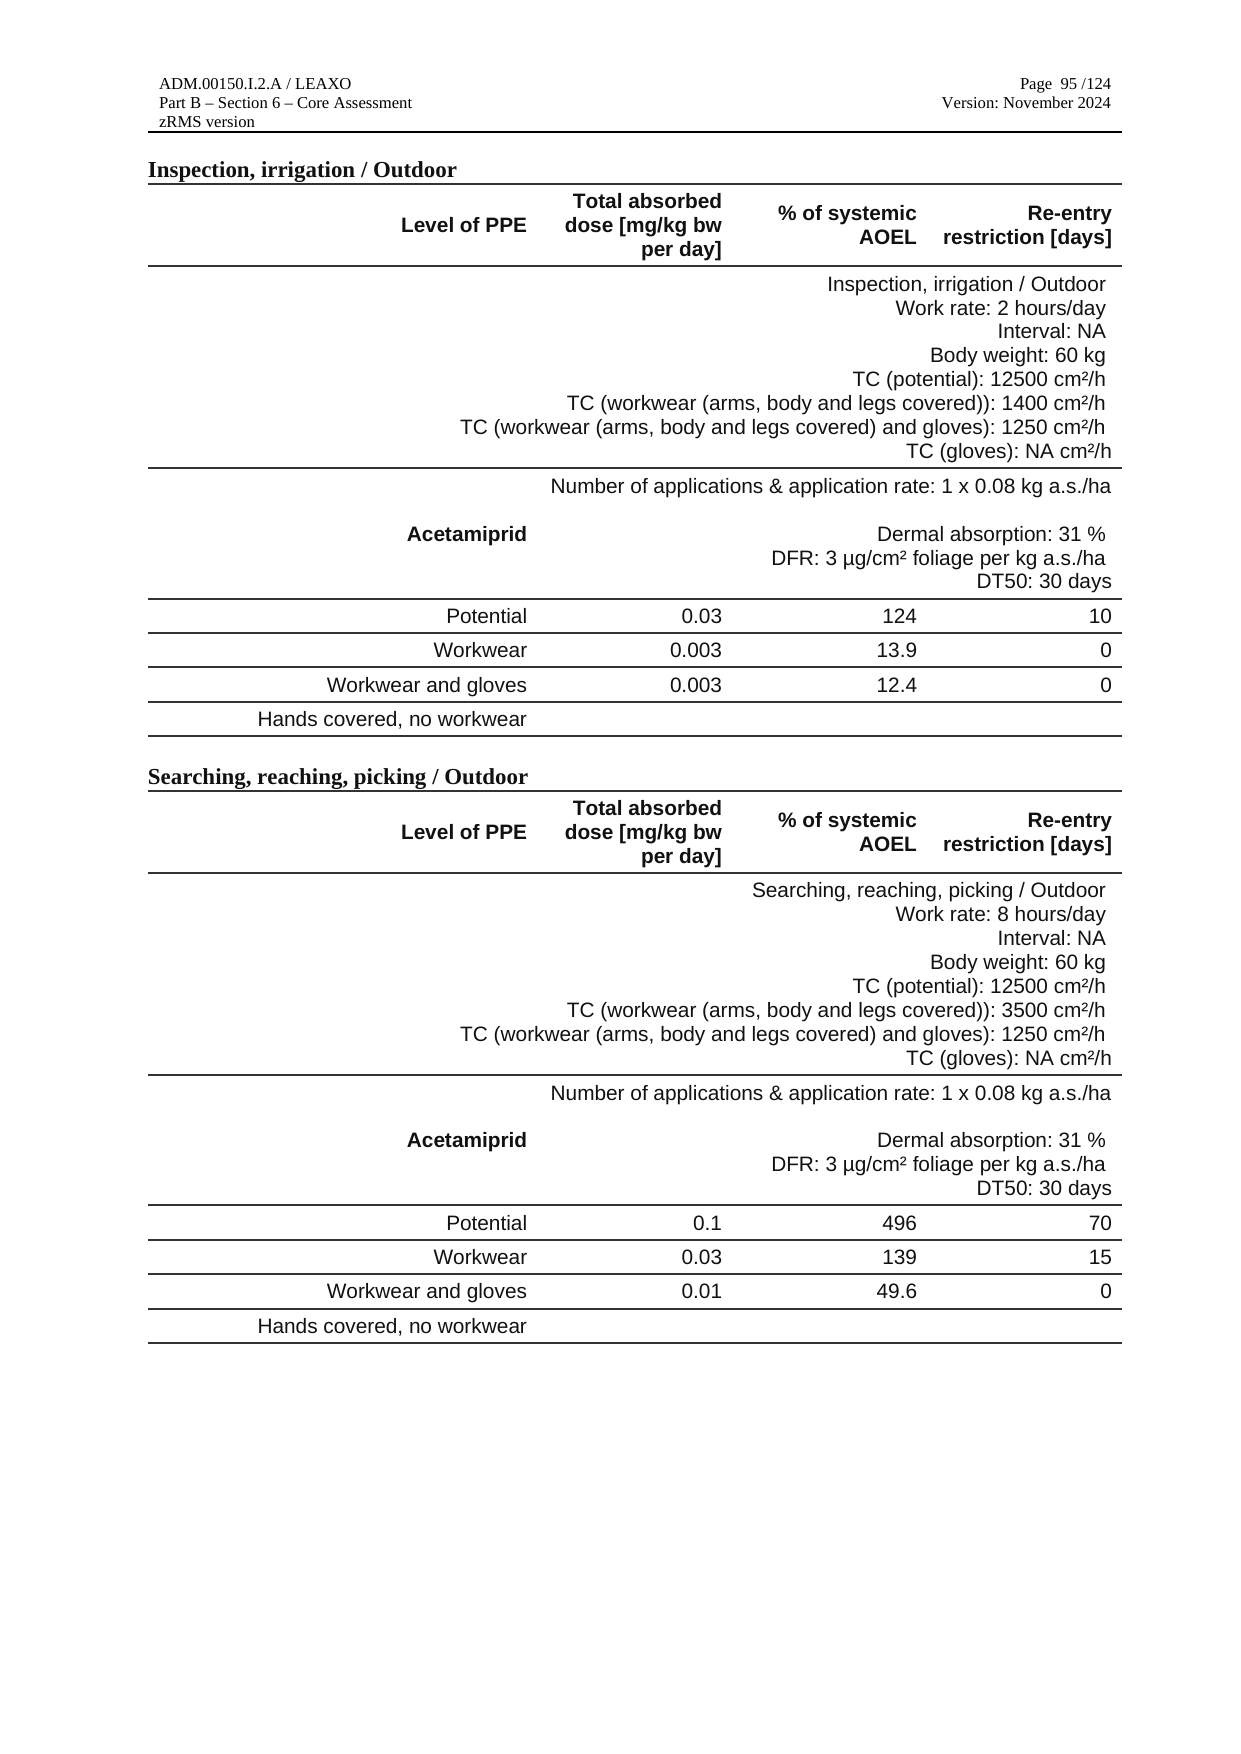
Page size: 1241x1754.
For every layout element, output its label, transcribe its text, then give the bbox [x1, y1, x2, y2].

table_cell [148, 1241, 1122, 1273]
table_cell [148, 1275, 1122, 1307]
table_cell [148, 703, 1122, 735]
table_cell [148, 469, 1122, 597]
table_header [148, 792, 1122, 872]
text Inspection, irrigation / Outdoor [148, 156, 1122, 183]
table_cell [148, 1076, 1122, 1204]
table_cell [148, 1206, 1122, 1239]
text Searching, reaching, picking / Outdoor [148, 763, 1122, 790]
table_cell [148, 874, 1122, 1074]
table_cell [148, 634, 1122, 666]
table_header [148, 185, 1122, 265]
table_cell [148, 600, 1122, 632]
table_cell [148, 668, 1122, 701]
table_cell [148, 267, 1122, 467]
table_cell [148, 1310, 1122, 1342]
